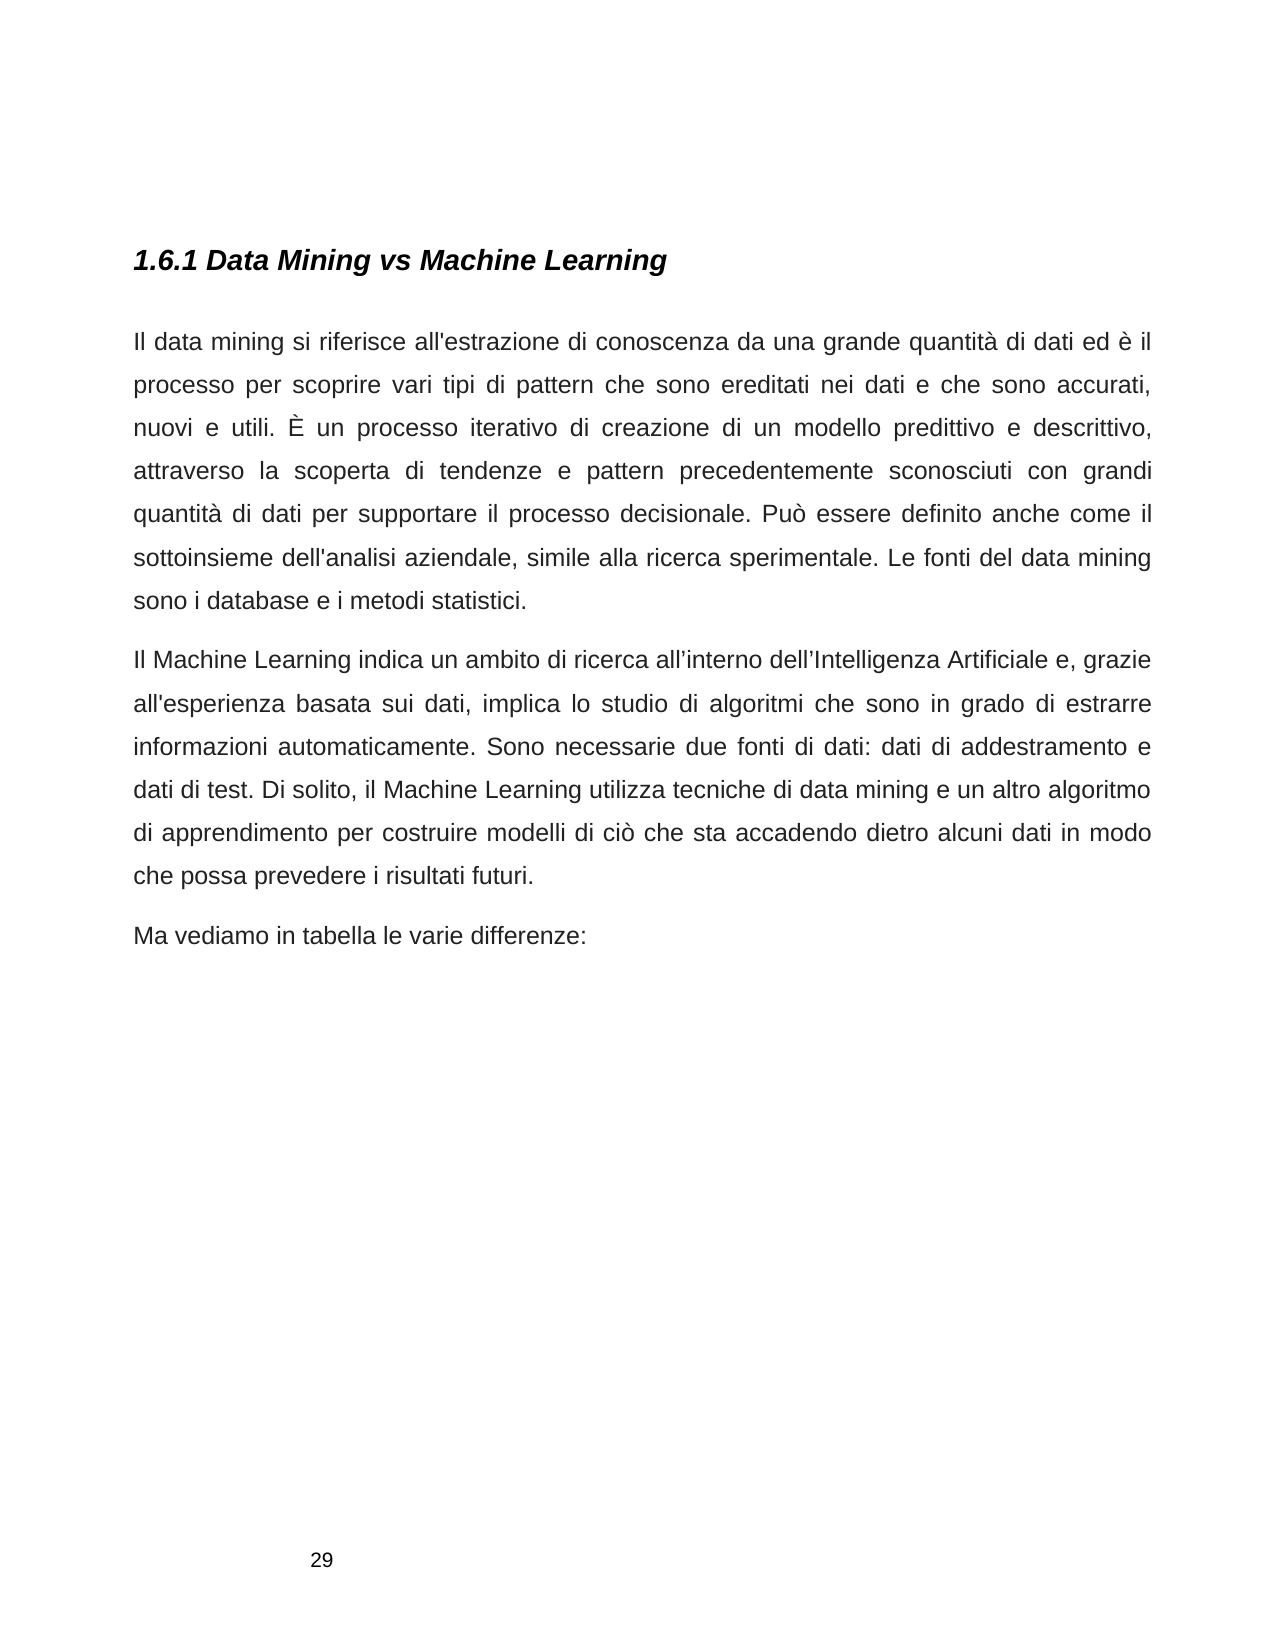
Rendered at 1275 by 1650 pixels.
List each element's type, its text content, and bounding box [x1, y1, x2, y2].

text Il Machine Learning indica un ambito di ricerca all’interno dell’Intelligenza Artificiale e, grazie all'esperienza basata sui dati, implica lo studio di algoritmi che sono in grado di estrarre informazioni automaticamente. Sono necessarie due fonti di dati: dati di addestramento e dati di test. Di solito, il Machine Learning utilizza tecniche di data mining e un altro algoritmo di apprendimento per costruire modelli di ciò che sta accadendo dietro alcuni dati in modo che possa prevedere i risultati futuri. [133, 646, 1154, 890]
text Ma vediamo in tabella le varie differenze: [133, 921, 1154, 950]
text Il data mining si riferisce all'estrazione di conoscenza da una grande quantità di dati ed è il processo per scoprire vari tipi di pattern che sono ereditati nei dati e che sono accurati, nuovi e utili. È un processo iterativo di creazione di un modello predittivo e descrittivo, attraverso la scoperta di tendenze e pattern precedentemente sconosciuti con grandi quantità di dati per supportare il processo decisionale. Può essere definito anche come il sottoinsieme dell'analisi aziendale, simile alla ricerca sperimentale. Le fonti del data mining sono i database e i metodi statistici. [133, 327, 1154, 614]
subtitle 1.6.1 Data Mining vs Machine Learning [133, 243, 1154, 277]
